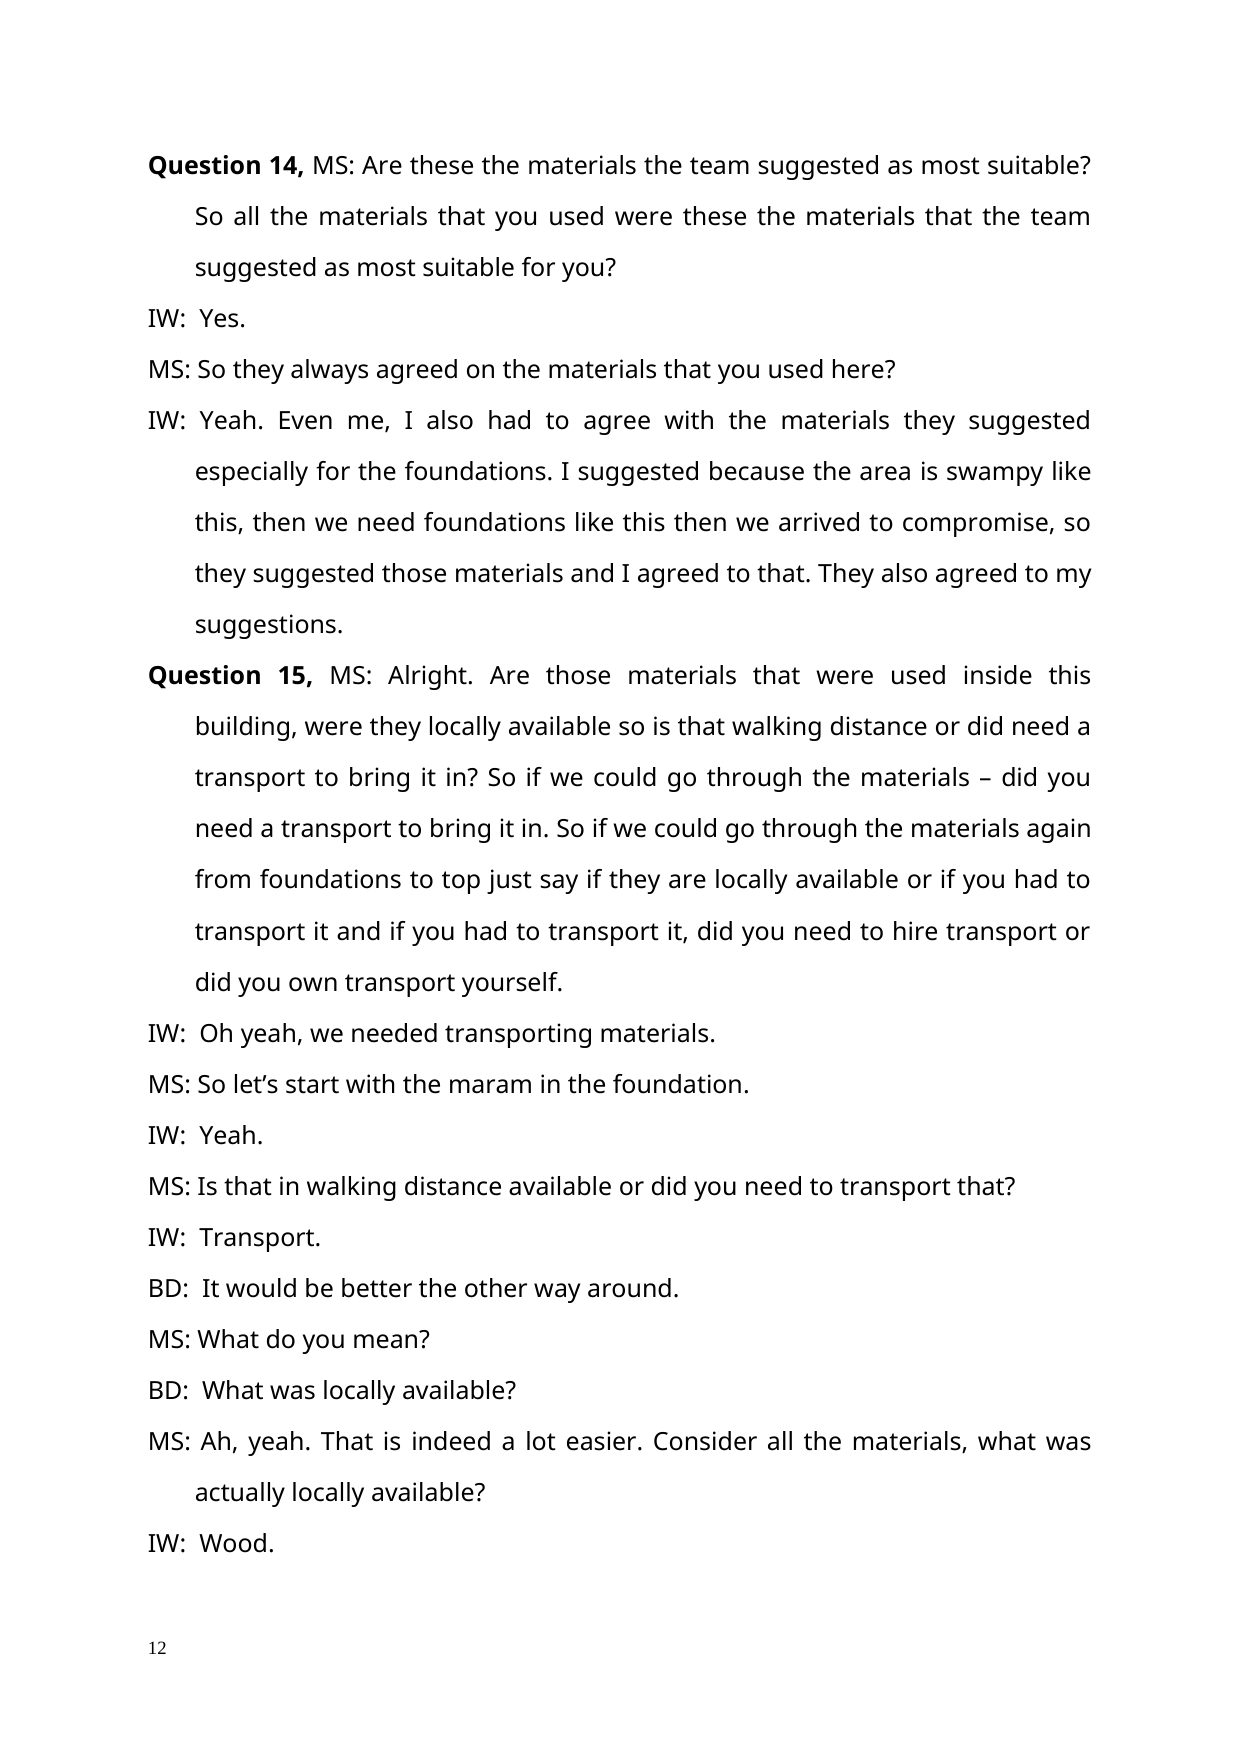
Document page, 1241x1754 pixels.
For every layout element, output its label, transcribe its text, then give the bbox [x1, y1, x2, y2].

text IW: Oh yeah, we needed transporting materials. [148, 1015, 1093, 1049]
text MS: Is that in walking distance available or did you need to transport that? [148, 1168, 1093, 1202]
text MS: So let’s start with the maram in the foundation. [148, 1066, 1093, 1100]
text IW: Yeah. Even me, I also had to agree with the materials they suggested especially for the foundations. I suggested because the area is swampy like this, then we need foundations like this then we arrived to compromise, so they suggested those materials and I agreed to that. They also agreed to my suggestions. [148, 403, 1093, 641]
text MS: So they always agreed on the materials that you used here? [148, 352, 1093, 386]
text IW: Transport. [148, 1219, 1093, 1253]
text Question 15, MS: Alright. Are those materials that were used inside this building, were they locally available so is that walking distance or did need a transport to bring it in? So if we could go through the materials – did you need a transport to bring it in. So if we could go through the materials again from foundations to top just say if they are locally available or if you had to transport it and if you had to transport it, did you need to hire transport or did you own transport yourself. [148, 658, 1093, 998]
text MS: Ah, yeah. That is indeed a lot easier. Consider all the materials, what was actually locally available? [148, 1424, 1093, 1509]
text MS: What do you mean? [148, 1322, 1093, 1356]
text BD: It would be better the other way around. [148, 1271, 1093, 1304]
text BD: What was locally available? [148, 1373, 1093, 1407]
text IW: Wood. [148, 1526, 1093, 1560]
text IW: Yeah. [148, 1117, 1093, 1151]
text Question 14, MS: Are these the materials the team suggested as most suitable? So all the materials that you used were these the materials that the team suggested as most suitable for you? [148, 148, 1093, 284]
text IW: Yes. [148, 301, 1093, 335]
